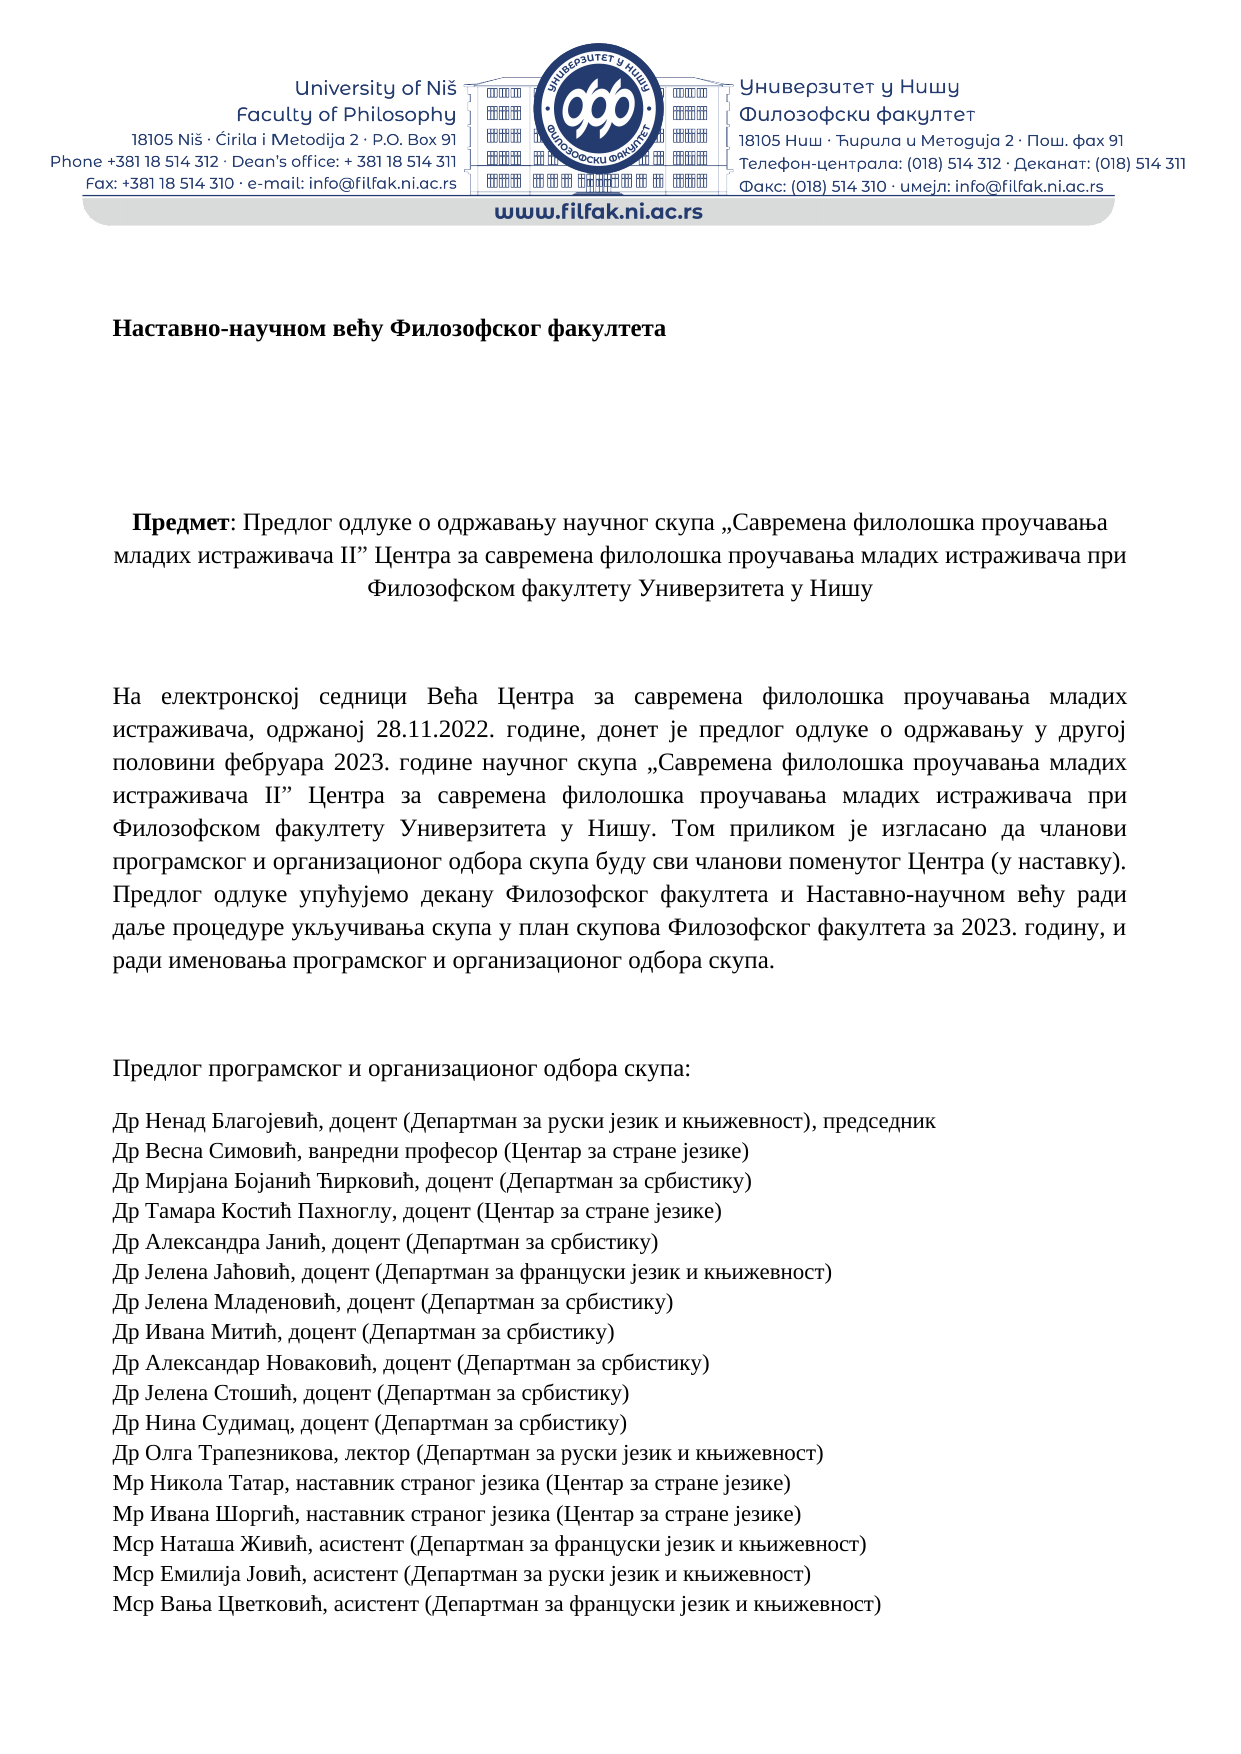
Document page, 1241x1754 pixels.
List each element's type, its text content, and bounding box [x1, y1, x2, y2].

text Наставно-научном већу Филозофског факултета [112, 313, 1128, 342]
text Мср Наташа Живић, асистент (Департман за француски језик и књижевност) [112, 1530, 1128, 1556]
text Мср Емилија Јовић, асистент (Департман за руски језик и књижевност) [112, 1560, 1128, 1586]
text Предмет: Предлог одлуке о одржавању научног скупа „Савремена филолошка проучавања младих истраживача IIˮ Центра за савремена филолошка проучавања младих истраживача при Филозофском факултету Универзитета у Нишу [112, 507, 1128, 602]
text На електронској седници Већа Центра за савремена филолошка проучавања младих истраживача, одржаној 28.11.2022. године, донет је предлог одлуке о одржавању у другој половини фебруара 2023. године научног скупа „Савремена филолошка проучавања младих истраживача IIˮ Центра за савремена филолошка проучавања младих истраживача при Филозофском факултету Универзитета у Нишу. Том приликом је изгласано да чланови програмског и организационог одбора скупа буду сви чланови поменутог Центра (у наставку). Предлог одлуке упућујемо декану Филозофског факултета и Наставно-научном већу ради даље процедуре укључивања скупа у план скупова Филозофског факултета за 2023. годину, и ради именовања програмског и организационог одбора скупа. [112, 681, 1128, 974]
text Предлог програмског и организационог одбора скупа: [112, 1053, 1128, 1082]
text Мр Ивана Шоргић, наставник страног језика (Центар за стране језике) [112, 1500, 1128, 1526]
text Мср Вања Цветковић, асистент (Департман за француски језик и књижевност) [112, 1590, 1128, 1617]
text Мр Никола Татар, наставник страног језика (Центар за стране језике) [112, 1469, 1128, 1496]
text Др Ненад Благојевић, доцент (Департман за руски језик и књижевност), председник [112, 1107, 1128, 1133]
picture [29, 41, 1211, 227]
text Др Јелена Јаћовић, доцент (Департман за француски језик и књижевност) [112, 1258, 1128, 1284]
text Др Јелена Стошић, доцент (Департман за србистику) [112, 1379, 1128, 1405]
text Др Олга Трапезникова, лектор (Департман за руски језик и књижевност) [112, 1439, 1128, 1466]
text Др Тамара Костић Пахноглу, доцент (Центар за стране језике) [112, 1198, 1128, 1224]
text Др Александар Новаковић, доцент (Департман за србистику) [112, 1349, 1128, 1375]
text Др Александра Јанић, доцент (Департман за србистику) [112, 1228, 1128, 1254]
text Др Јелена Младеновић, доцент (Департман за србистику) [112, 1288, 1128, 1314]
text Др Нина Судимац, доцент (Департман за србистику) [112, 1409, 1128, 1435]
text Др Весна Симовић, ванредни професор (Центар за стране језике) [112, 1137, 1128, 1163]
text Др Мирјана Бојанић Ћирковић, доцент (Департман за србистику) [112, 1167, 1128, 1194]
text Др Ивана Митић, доцент (Департман за србистику) [112, 1318, 1128, 1345]
